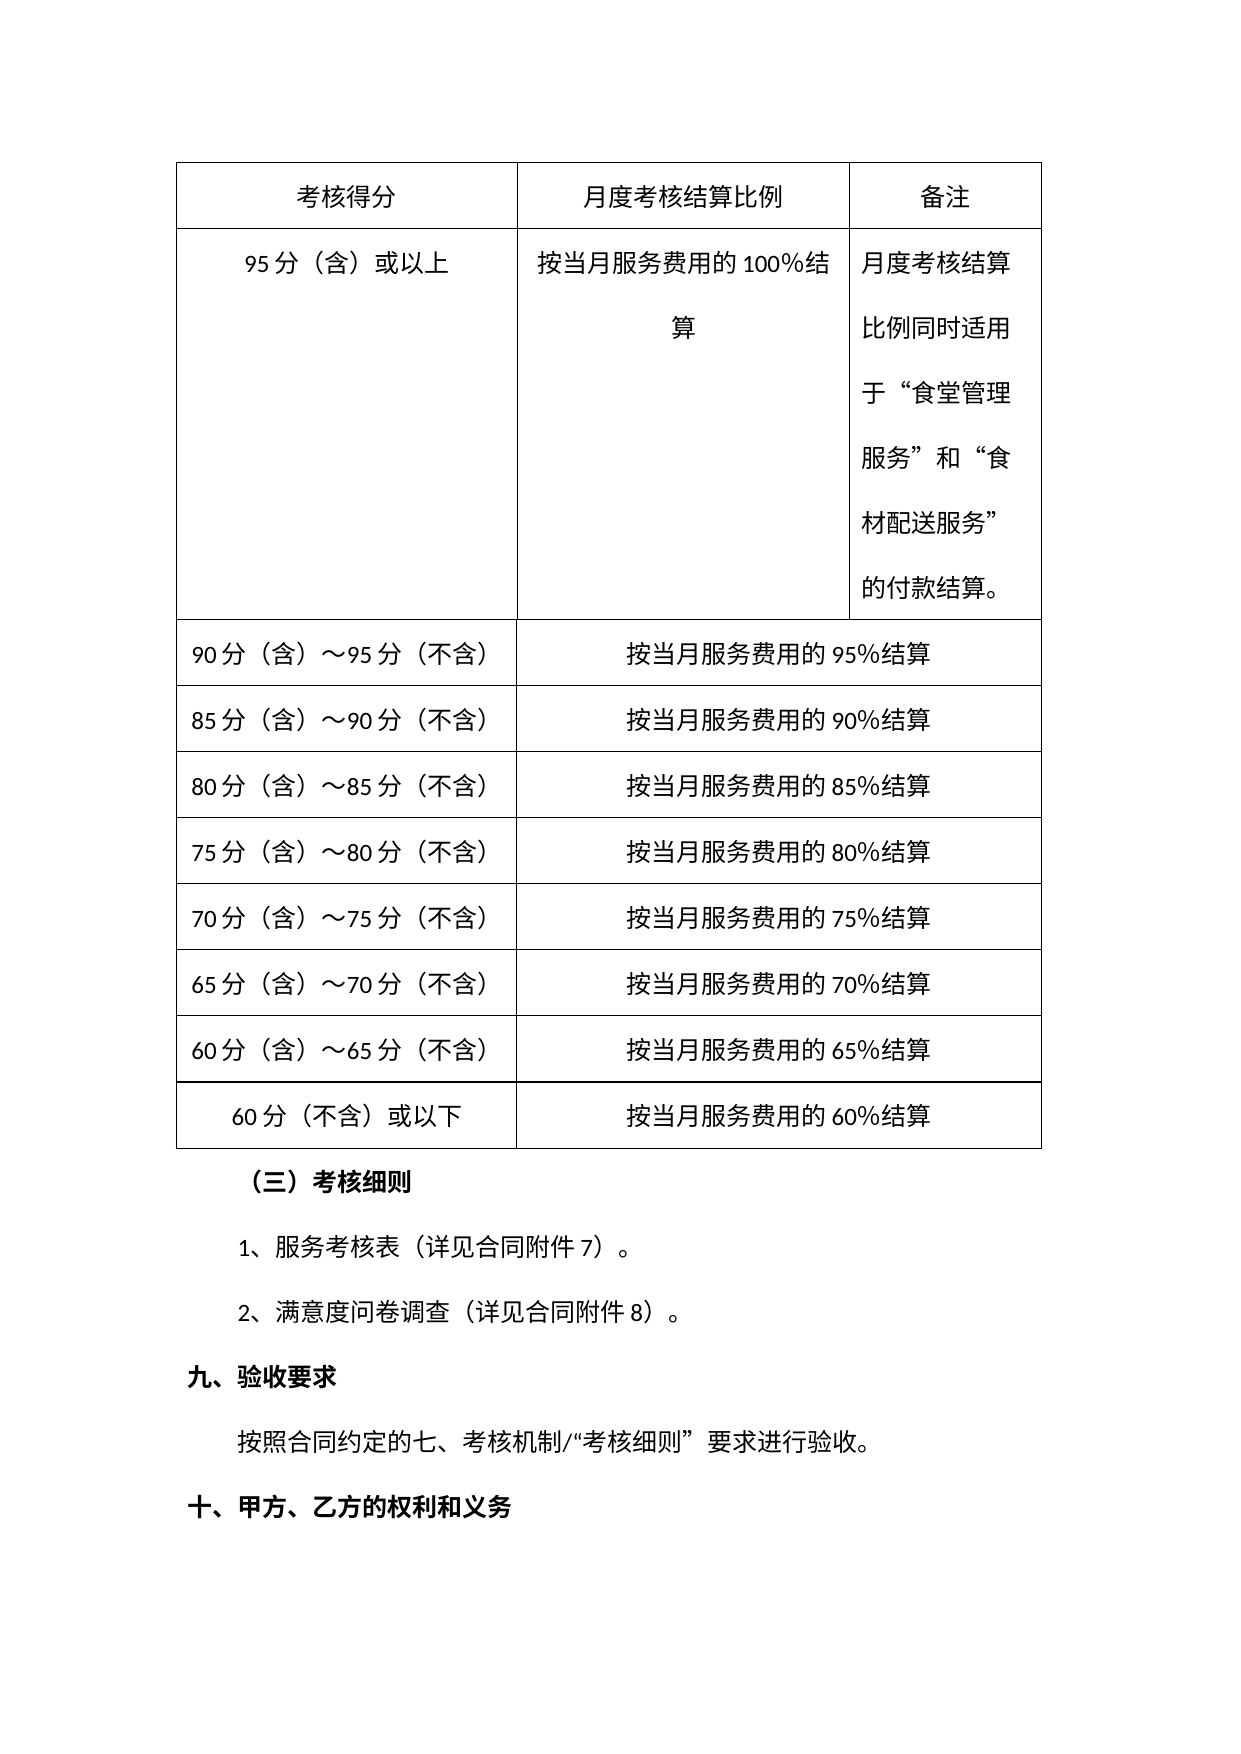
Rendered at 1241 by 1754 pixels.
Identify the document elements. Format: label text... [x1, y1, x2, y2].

table_cell 按当月服务费用的95％结算 [517, 620, 1041, 685]
table_cell 70分（含）～75分（不含） [177, 884, 516, 949]
table_cell 60分（含）～65分（不含） [177, 1016, 516, 1081]
text （三）考核细则 [187, 1148, 1053, 1213]
table_cell 按当月服务费用的100％结算 [518, 229, 849, 619]
table_header 备注 [850, 163, 1041, 228]
table_cell 85分（含）～90分（不含） [177, 686, 516, 751]
table_cell 按当月服务费用的85％结算 [517, 752, 1041, 817]
table_header 月度考核结算比例 [518, 163, 849, 228]
table_cell 75分（含）～80分（不含） [177, 818, 516, 883]
text 十、甲方、乙方的权利和义务 [187, 1473, 1053, 1538]
table_cell 90分（含）～95分（不含） [177, 620, 516, 685]
table_cell 按当月服务费用的65％结算 [517, 1016, 1041, 1081]
table_cell 80分（含）～85分（不含） [177, 752, 516, 817]
table_cell 按当月服务费用的70％结算 [517, 950, 1041, 1015]
text 2、满意度问卷调查（详见合同附件8）。 [187, 1278, 1053, 1343]
table_header 考核得分 [177, 163, 517, 228]
table_cell 95分（含）或以上 [177, 229, 517, 619]
table_cell 月度考核结算比例同时适用于“食堂管理服务”和“食材配送服务”的付款结算。 [850, 229, 1041, 619]
table_cell 65分（含）～70分（不含） [177, 950, 516, 1015]
text 九、验收要求 [187, 1343, 1053, 1408]
text 1、服务考核表（详见合同附件7）。 [187, 1213, 1053, 1278]
table_cell 按当月服务费用的75％结算 [517, 884, 1041, 949]
table_cell 按当月服务费用的90％结算 [517, 686, 1041, 751]
text 按照合同约定的七、考核机制/“考核细则”要求进行验收。 [187, 1408, 1053, 1473]
table_cell 60分（不含）或以下 [177, 1083, 516, 1147]
table_cell 按当月服务费用的80％结算 [517, 818, 1041, 883]
table_cell 按当月服务费用的60％结算 [517, 1083, 1041, 1147]
